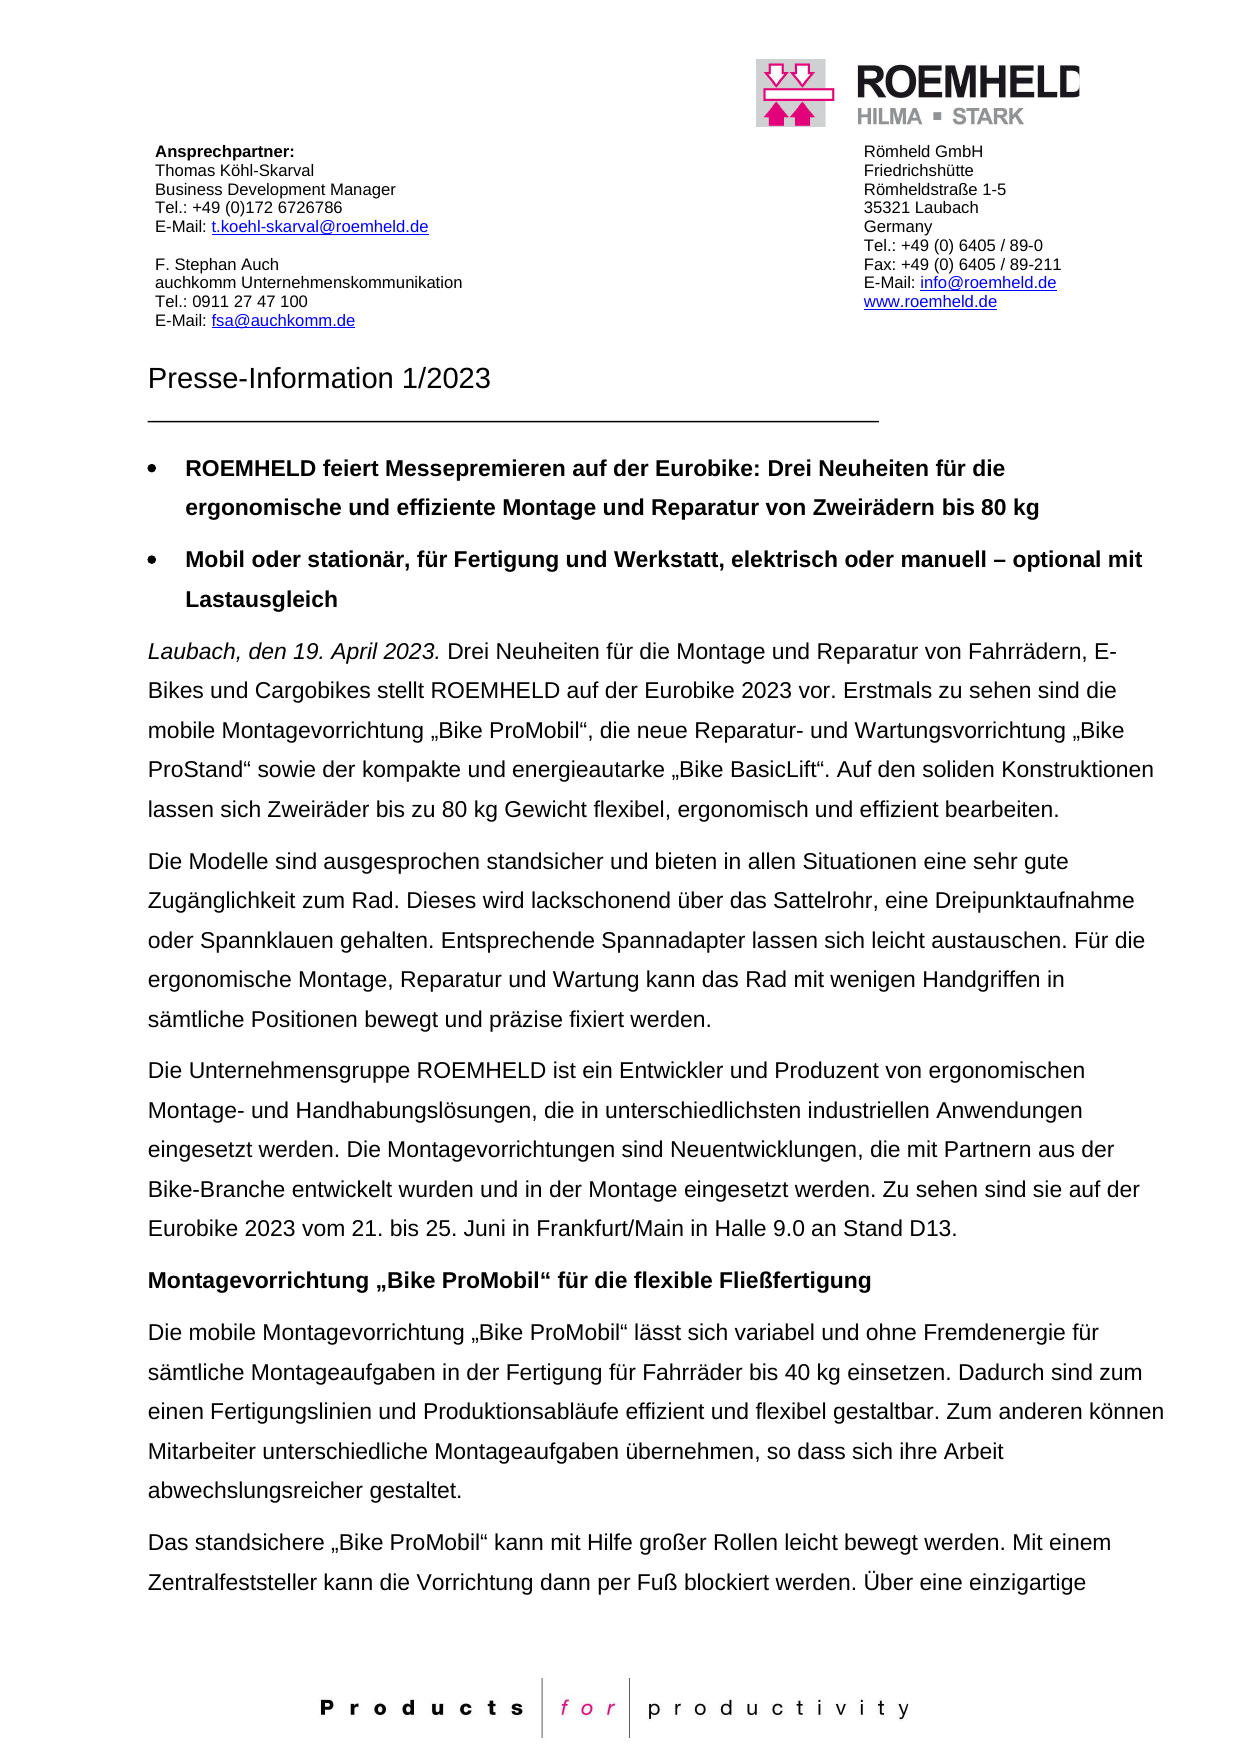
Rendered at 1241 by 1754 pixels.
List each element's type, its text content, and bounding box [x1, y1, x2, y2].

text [148, 1529, 1167, 1595]
text Die mobile Montagevorrichtung „Bike ProMobil“ lässt sich variabel und ohne Fremdenergie für sämtliche Montageaufgaben in der Fertigung für Fahrräder bis 40 kg einsetzen. Dadurch sind zum einen Fertigungslinien und Produktionsabläufe effizient und flexibel gestaltbar. Zum anderen können Mitarbeiter unterschiedliche Montageaufgaben übernehmen, so dass sich ihre Arbeit abwechslungsreicher gestaltet. [148, 1319, 1167, 1504]
table_header Ansprechpartner: Thomas Köhl-Skarval Business Development Manager Tel.: +49 (0)172 6726786 E-Mail: t.koehl-skarval@roemheld.de F. Stephan Auch auchkomm Unternehmenskommunikation Tel.: 0911 27 47 100 E-Mail: fsa@auchkomm.de [148, 143, 856, 361]
picture [754, 59, 1080, 126]
picture [274, 1662, 965, 1748]
text Die Unternehmensgruppe ROEMHELD ist ein Entwickler und Produzent von ergonomischen Montage- und Handhabungslösungen, die in unterschiedlichsten industriellen Anwendungen eingesetzt werden. Die Montagevorrichtungen sind Neuentwicklungen, die mit Partnern aus der Bike-Branche entwickelt wurden und in der Montage eingesetzt werden. Zu sehen sind sie auf der Eurobike 2023 vom 21. bis 25. Juni in Frankfurt/Main in Halle 9.0 an Stand D13. [148, 1057, 1167, 1242]
list ROEMHELD feiert Messepremieren auf der Eurobike: Drei Neuheiten für die ergonomische und effiziente Montage und Reparatur von Zweirädern bis 80 kg [148, 455, 1167, 521]
text Presse-Information 1/2023 [148, 361, 897, 395]
text Die Modelle sind ausgesprochen standsicher und bieten in allen Situationen eine sehr gute Zugänglichkeit zum Rad. Dieses wird lackschonend über das Sattelrohr, eine Dreipunktaufnahme oder Spannklauen gehalten. Entsprechende Spannadapter lassen sich leicht austauschen. Für die ergonomische Montage, Reparatur und Wartung kann das Rad mit wenigen Handgriffen in sämtliche Positionen bewegt und präzise fixiert werden. [148, 848, 1167, 1032]
list Mobil oder stationär, für Fertigung und Werkstatt, elektrisch oder manuell – optional mit Lastausgleich [148, 546, 1167, 612]
table_header Römheld GmbH Friedrichshütte Römheldstraße 1-5 35321 Laubach Germany Tel.: +49 (0) 6405 / 89-0 Fax: +49 (0) 6405 / 89-211 E-Mail: info@roemheld.de www.roemheld.de [856, 143, 1138, 361]
text Laubach, den 19. April 2023. Drei Neuheiten für die Montage und Reparatur von Fahrrädern, E-Bikes und Cargobikes stellt ROEMHELD auf der Eurobike 2023 vor. Erstmals zu sehen sind die mobile Montagevorrichtung „Bike ProMobil“, die neue Reparatur- und Wartungsvorrichtung „Bike ProStand“ sowie der kompakte und energieautarke „Bike BasicLift“. Auf den soliden Konstruktionen lassen sich Zweiräder bis zu 80 kg Gewicht flexibel, ergonomisch und effizient bearbeiten. [148, 638, 1167, 822]
text Montagevorrichtung „Bike ProMobil“ für die flexible Fließfertigung [148, 1267, 1167, 1294]
